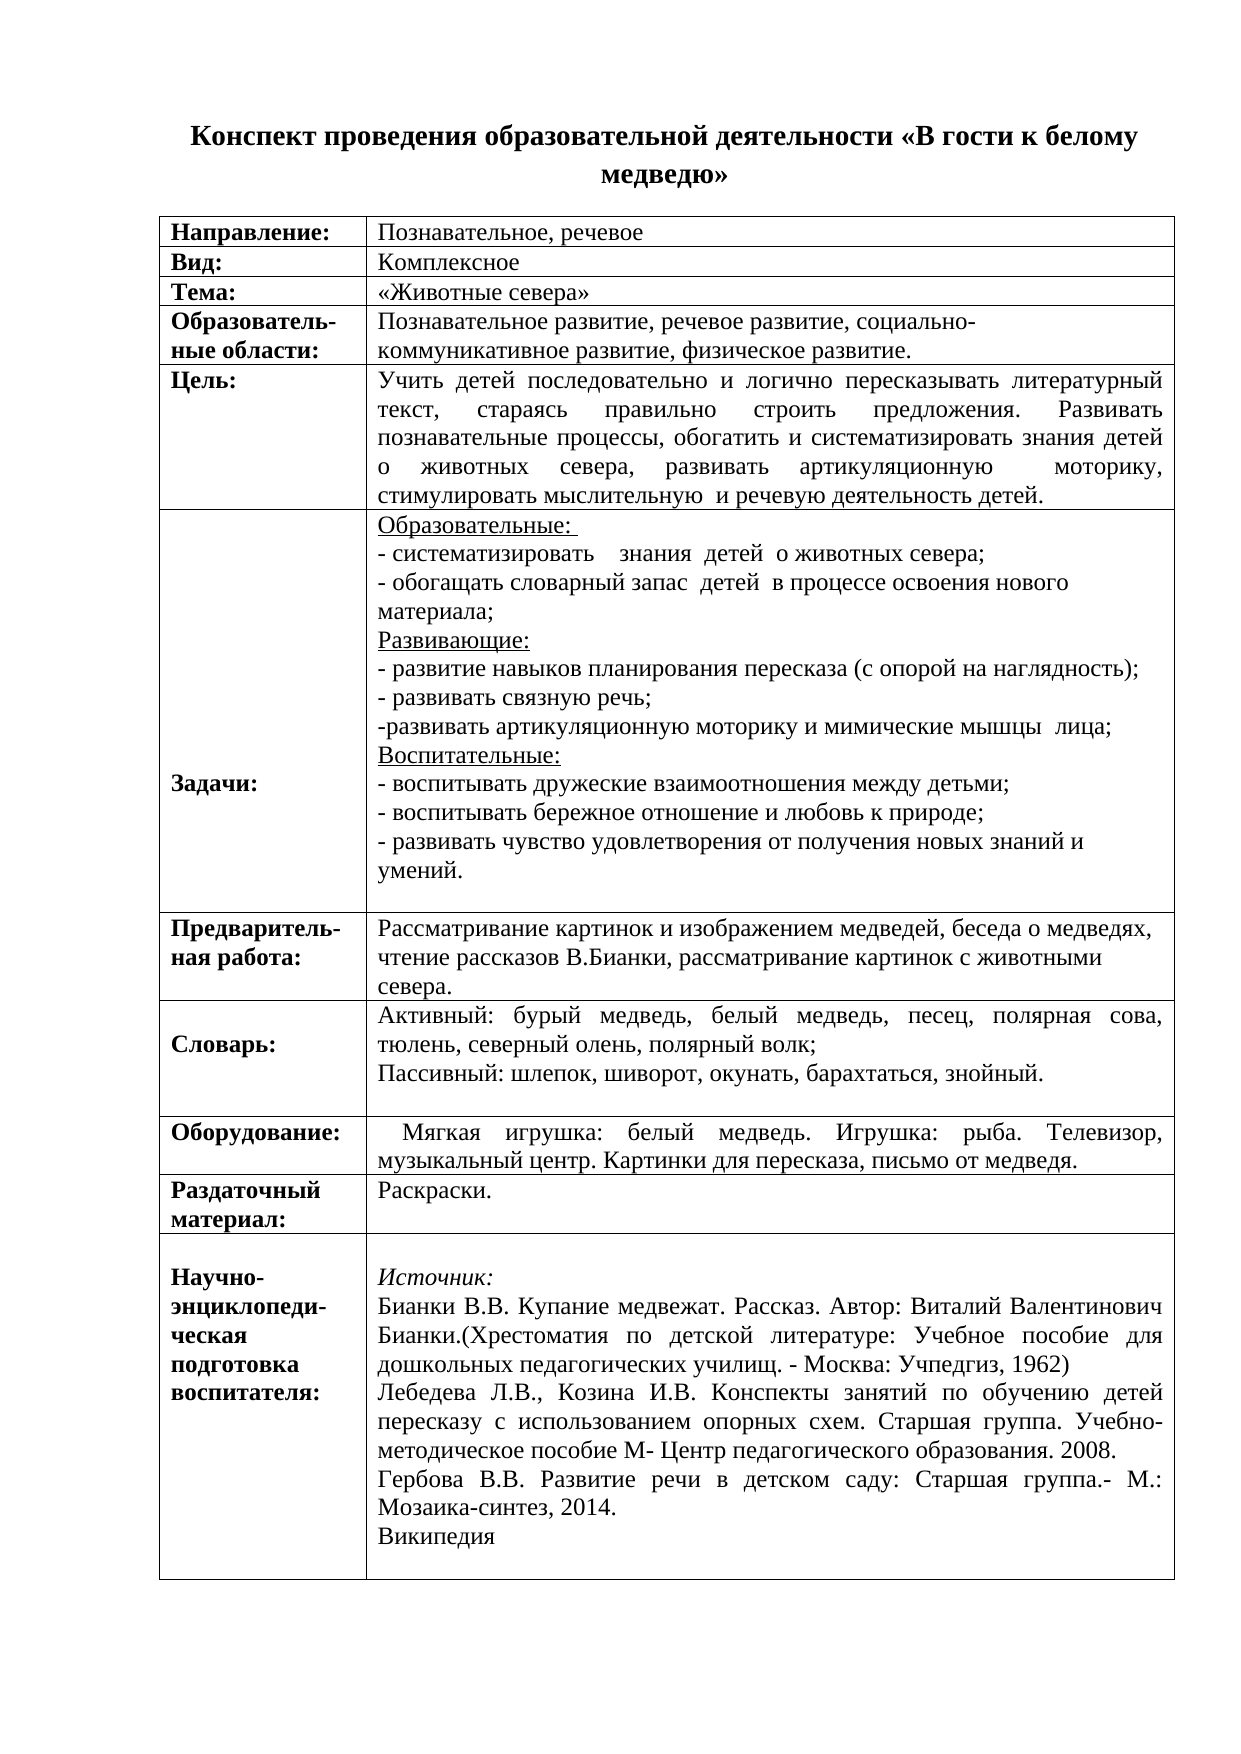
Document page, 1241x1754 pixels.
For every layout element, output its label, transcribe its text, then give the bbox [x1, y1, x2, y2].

table_cell Оборудование: [160, 1117, 366, 1174]
table_cell Учить детей последовательно и логично пересказывать литературный текст, стараясь правильно строить предложения. Развивать познавательные процессы, обогатить и систематизировать знания детей о животных севера, развивать артикуляционную моторику, стимулировать мыслительную и речевую деятельность детей. [367, 365, 1174, 509]
table_cell Активный: бурый медведь, белый медведь, песец, полярная сова, тюлень, северный олень, полярный волк; Пассивный: шлепок, шиворот, окунать, барахтаться, знойный. [367, 1001, 1174, 1116]
table_cell Образователь-ные области: [160, 306, 366, 364]
table_cell Источник: Бианки В.В. Купание медвежат. Рассказ. Автор: Виталий Валентинович Бианки.(Хрестоматия по детской литературе: Учебное пособие для дошкольных педагогических училищ. - Москва: Учпедгиз, 1962) Лебедева Л.В., Козина И.В. Конспекты занятий по обучению детей пересказу с использованием опорных схем. Старшая группа. Учебно-методическое пособие М- Центр педагогического образования. 2008. Гербова В.В. Развитие речи в детском саду: Старшая группа.- М.: Мозаика-синтез, 2014. Википедия [367, 1234, 1174, 1579]
table_cell Раздаточный материал: [160, 1175, 366, 1233]
table_cell Образовательные: - систематизировать знания детей о животных севера; - обогащать словарный запас детей в процессе освоения нового материала; Развивающие: - развитие навыков планирования пересказа (с опорой на наглядность); - развивать связную речь; -развивать артикуляционную моторику и мимические мышцы лица; Воспитательные: - воспитывать дружеские взаимоотношения между детьми; - воспитывать бережное отношение и любовь к природе; - развивать чувство удовлетворения от получения новых знаний и умений. [367, 510, 1174, 912]
table_cell Мягкая игрушка: белый медведь. Игрушка: рыба. Телевизор, музыкальный центр. Картинки для пересказа, письмо от медведя. [367, 1117, 1174, 1174]
table_cell Познавательное развитие, речевое развитие, социально-коммуникативное развитие, физическое развитие. [367, 306, 1174, 364]
table_cell Научно-энциклопеди-ческая подготовка воспитателя: [160, 1234, 366, 1579]
text Конспект проведения образовательной деятельности «В гости к белому медведю» [177, 118, 1152, 190]
table_cell Цель: [160, 365, 366, 509]
table_cell «Животные севера» [367, 277, 1174, 305]
table_cell Тема: [160, 277, 366, 305]
table_cell Вид: [160, 247, 366, 276]
table_cell Словарь: [160, 1001, 366, 1116]
table_cell Раскраски. [367, 1175, 1174, 1233]
table_cell Рассматривание картинок и изображением медведей, беседа о медведях, чтение рассказов В.Бианки, рассматривание картинок с животными севера. [367, 913, 1174, 999]
table_cell Предваритель-ная работа: [160, 913, 366, 999]
table_header Направление: [160, 217, 366, 246]
table_cell Задачи: [160, 510, 366, 912]
table_cell Комплексное [367, 247, 1174, 276]
table_header Познавательное, речевое [367, 217, 1174, 246]
